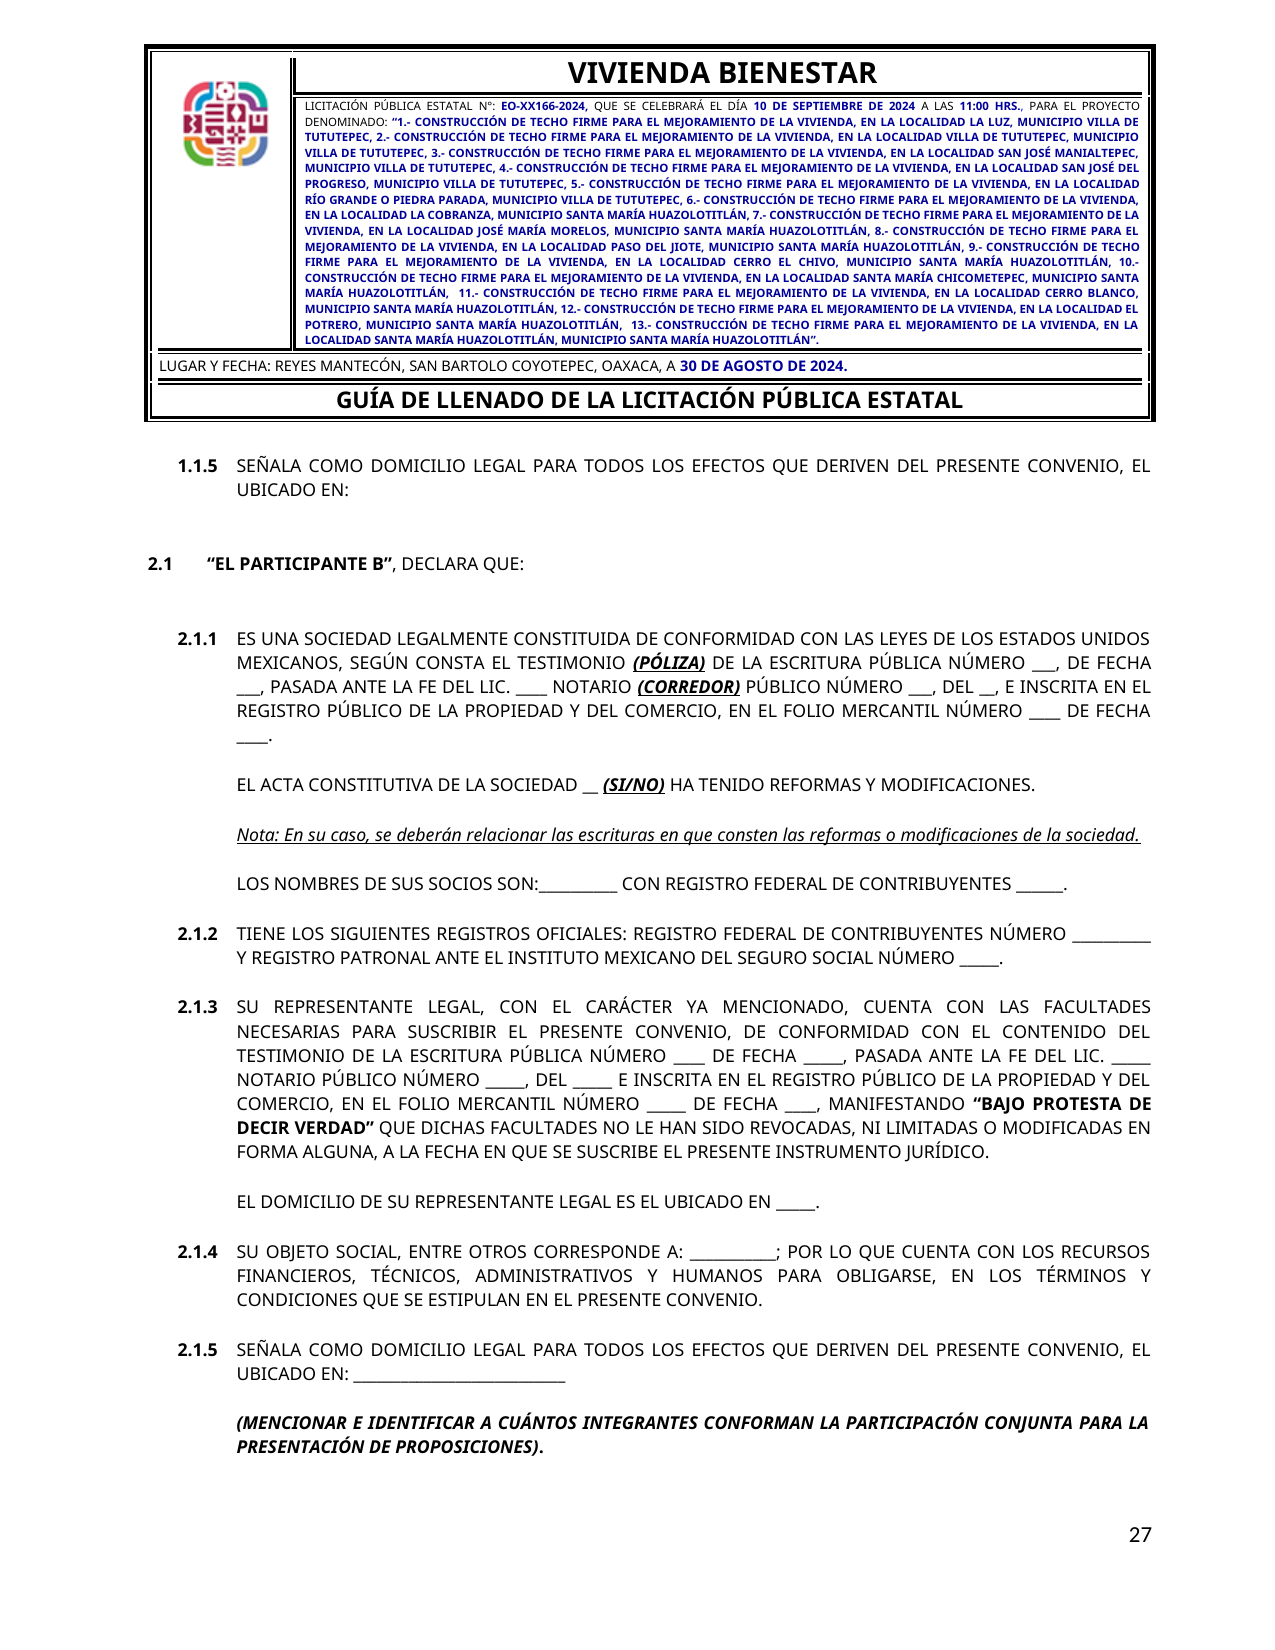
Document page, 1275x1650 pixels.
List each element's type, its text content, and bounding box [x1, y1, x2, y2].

text LOS NOMBRES DE SUS SOCIOS SON:__________ CON REGISTRO FEDERAL DE CONTRIBUYENTES ______. [236, 872, 1152, 896]
text 2.1.2 TIENE LOS SIGUIENTES REGISTROS OFICIALES: REGISTRO FEDERAL DE CONTRIBUYENTES NÚMERO __________ Y REGISTRO PATRONAL ANTE EL INSTITUTO MEXICANO DEL SEGURO SOCIAL NÚMERO _____. [177, 921, 1152, 969]
text (MENCIONAR E IDENTIFICAR A CUÁNTOS INTEGRANTES CONFORMAN LA PARTICIPACIÓN CONJUNTA PARA LA PRESENTACIÓN DE PROPOSICIONES). [236, 1411, 1152, 1459]
text 2.1 “EL PARTICIPANTE B”, DECLARA QUE: [148, 552, 1152, 576]
picture [172, 73, 279, 172]
text 2.1.5 SEÑALA COMO DOMICILIO LEGAL PARA TODOS LOS EFECTOS QUE DERIVEN DEL PRESENTE CONVENIO, EL UBICADO EN: ___________________________ [177, 1337, 1152, 1385]
text Nota: En su caso, se deberán relacionar las escrituras en que consten las reformas o modificaciones de la sociedad. [236, 822, 1152, 846]
text EL ACTA CONSTITUTIVA DE LA SOCIEDAD __ (SI/NO) HA TENIDO REFORMAS Y MODIFICACIONES. [236, 772, 1152, 797]
text EL DOMICILIO DE SU REPRESENTANTE LEGAL ES EL UBICADO EN _____. [236, 1189, 1152, 1214]
text 2.1.3 SU REPRESENTANTE LEGAL, CON EL CARÁCTER YA MENCIONADO, CUENTA CON LAS FACULTADES NECESARIAS PARA SUSCRIBIR EL PRESENTE CONVENIO, DE CONFORMIDAD CON EL CONTENIDO DEL TESTIMONIO DE LA ESCRITURA PÚBLICA NÚMERO ____ DE FECHA _____, PASADA ANTE LA FE DEL LIC. _____ NOTARIO PÚBLICO NÚMERO _____, DEL _____ E INSCRITA EN EL REGISTRO PÚBLICO DE LA PROPIEDAD Y DEL COMERCIO, EN EL FOLIO MERCANTIL NÚMERO _____ DE FECHA ____, MANIFESTANDO “BAJO PROTESTA DE DECIR VERDAD” QUE DICHAS FACULTADES NO LE HAN SIDO REVOCADAS, NI LIMITADAS O MODIFICADAS EN FORMA ALGUNA, A LA FECHA EN QUE SE SUSCRIBE EL PRESENTE INSTRUMENTO JURÍDICO. [177, 995, 1152, 1164]
text 2.1.1 ES UNA SOCIEDAD LEGALMENTE CONSTITUIDA DE CONFORMIDAD CON LAS LEYES DE LOS ESTADOS UNIDOS MEXICANOS, SEGÚN CONSTA EL TESTIMONIO (PÓLIZA) DE LA ESCRITURA PÚBLICA NÚMERO ___, DE FECHA ___, PASADA ANTE LA FE DEL LIC. ____ NOTARIO (CORREDOR) PÚBLICO NÚMERO ___, DEL __, E INSCRITA EN EL REGISTRO PÚBLICO DE LA PROPIEDAD Y DEL COMERCIO, EN EL FOLIO MERCANTIL NÚMERO ____ DE FECHA ____. [177, 626, 1152, 747]
text 2.1.4 SU OBJETO SOCIAL, ENTRE OTROS CORRESPONDE A: ___________; POR LO QUE CUENTA CON LOS RECURSOS FINANCIEROS, TÉCNICOS, ADMINISTRATIVOS Y HUMANOS PARA OBLIGARSE, EN LOS TÉRMINOS Y CONDICIONES QUE SE ESTIPULAN EN EL PRESENTE CONVENIO. [177, 1239, 1152, 1312]
text 1.1.5 SEÑALA COMO DOMICILIO LEGAL PARA TODOS LOS EFECTOS QUE DERIVEN DEL PRESENTE CONVENIO, EL UBICADO EN: [177, 453, 1152, 502]
